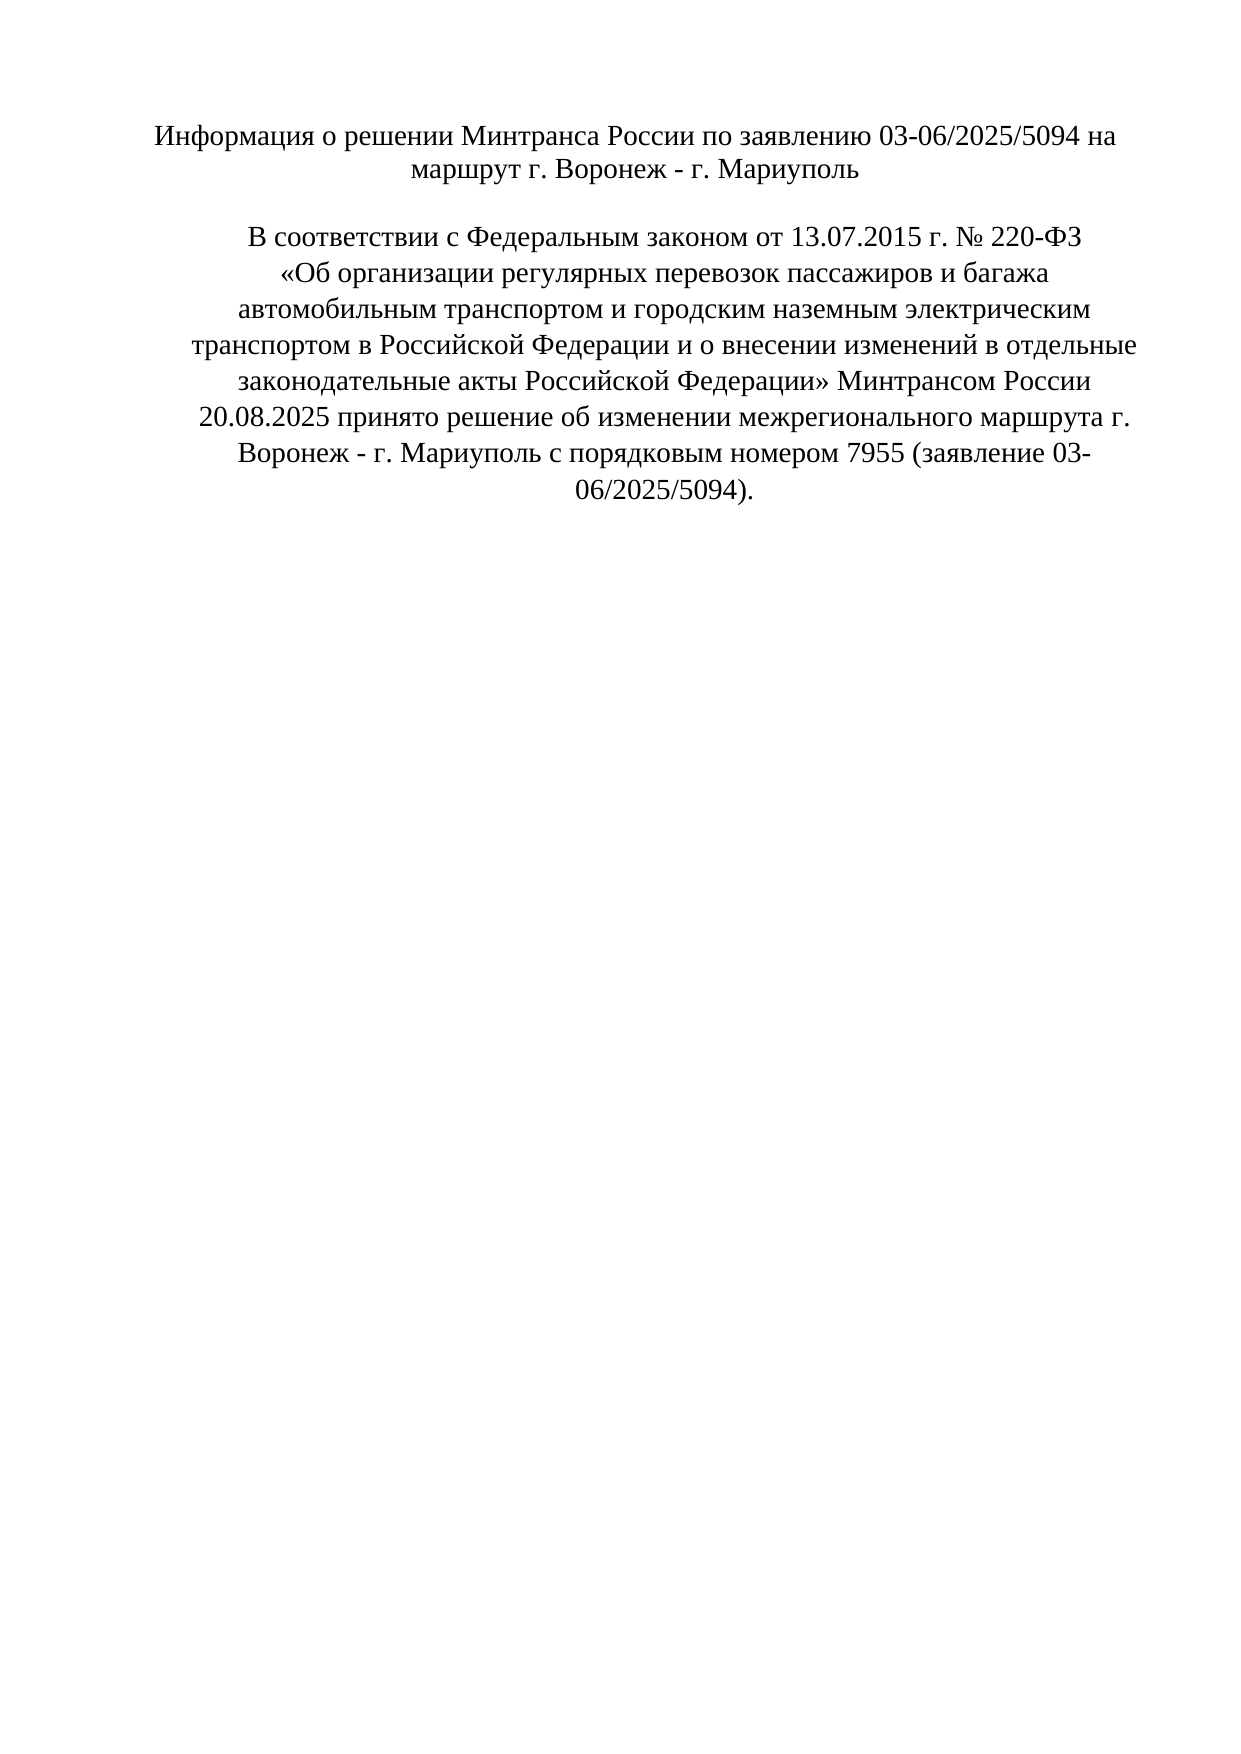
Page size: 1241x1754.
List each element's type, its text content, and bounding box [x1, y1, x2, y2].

text Информация о решении Минтранса России по заявлению 03-06/2025/5094 на маршрут г. Воронеж - г. Мариуполь [118, 118, 1152, 185]
text В соответствии с Федеральным законом от 13.07.2015 г. № 220-ФЗ «Об организации регулярных перевозок пассажиров и багажа автомобильным транспортом и городским наземным электрическим транспортом в Российской Федерации и о внесении изменений в отдельные законодательные акты Российской Федерации» Минтрансом России 20.08.2025 принято решение об изменении межрегионального маршрута г. Воронеж - г. Мариуполь с порядковым номером 7955 (заявление 03-06/2025/5094). [177, 219, 1152, 505]
